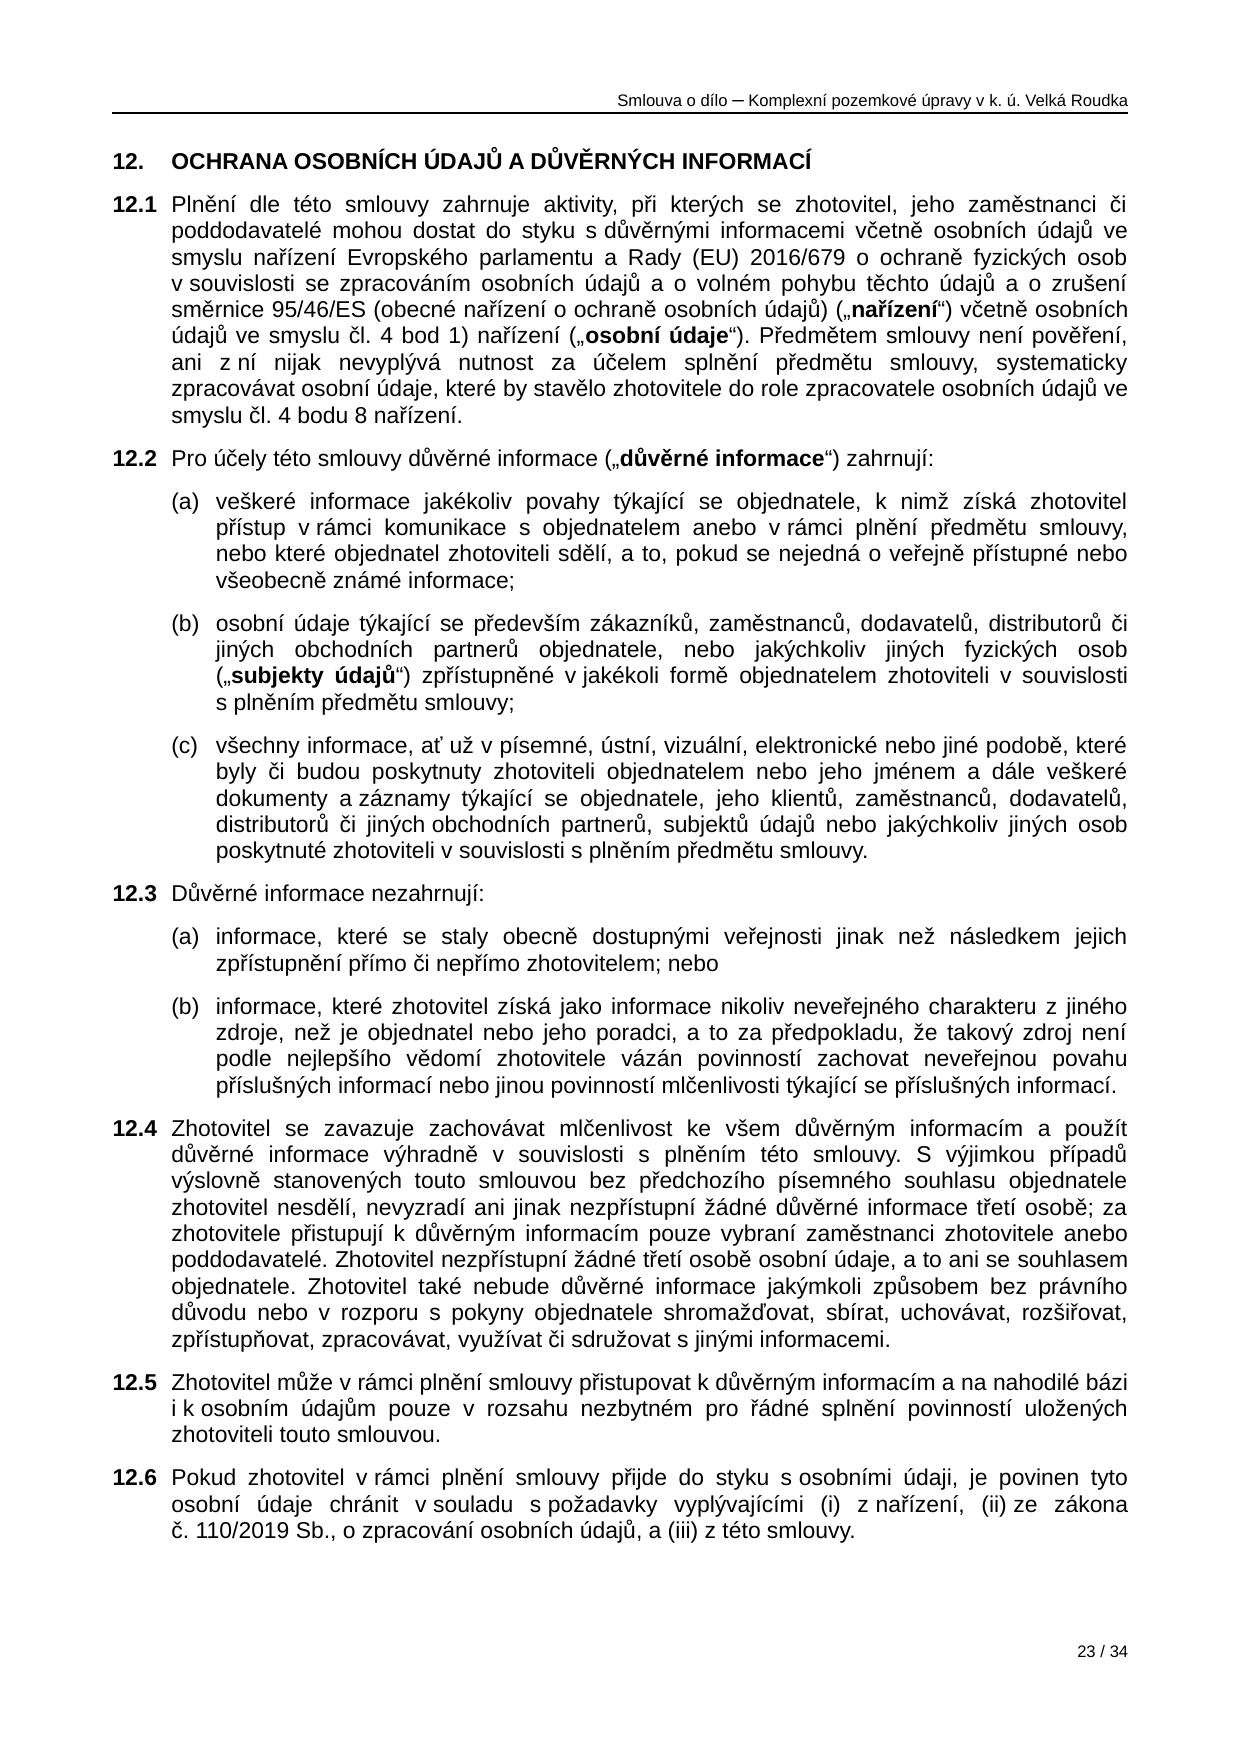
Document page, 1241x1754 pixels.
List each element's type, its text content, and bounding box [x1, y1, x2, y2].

text Pro účely této smlouvy důvěrné informace („důvěrné informace“) zahrnují: [112, 444, 1128, 471]
list veškeré informace jakékoliv povahy týkající se objednatele, k nimž získá zhotovitel přístup v rámci komunikace s objednatelem anebo v rámci plnění předmětu smlouvy, nebo které objednatel zhotoviteli sdělí, a to, pokud se nejedná o veřejně přístupné nebo všeobecně známé informace; [171, 488, 1128, 593]
text všechny informace, ať už v písemné, ústní, vizuální, elektronické nebo jiné podobě, které byly či budou poskytnuty zhotoviteli objednatelem nebo jeho jménem a dále veškeré dokumenty a záznamy týkající se objednatele, jeho klientů, zaměstnanců, dodavatelů, distributorů či jiných obchodních partnerů, subjektů údajů nebo jakýchkoliv jiných osob poskytnuté zhotoviteli v souvislosti s plněním předmětu smlouvy. [171, 732, 1128, 863]
text Důvěrné informace nezahrnují: [112, 880, 1128, 907]
list informace, které zhotovitel získá jako informace nikoliv neveřejného charakteru z jiného zdroje, než je objednatel nebo jeho poradci, a to za předpokladu, že takový zdroj není podle nejlepšího vědomí zhotovitele vázán povinností zachovat neveřejnou povahu příslušných informací nebo jinou povinností mlčenlivosti týkající se příslušných informací. [171, 993, 1128, 1098]
text Zhotovitel se zavazuje zachovávat mlčenlivost ke všem důvěrným informacím a použít důvěrné informace výhradně v souvislosti s plněním této smlouvy. S výjimkou případů výslovně stanovených touto smlouvou bez předchozího písemného souhlasu objednatele zhotovitel nesdělí, nevyzradí ani jinak nezpřístupní žádné důvěrné informace třetí osobě; za zhotovitele přistupují k důvěrným informacím pouze vybraní zaměstnanci zhotovitele anebo poddodavatelé. Zhotovitel nezpřístupní žádné třetí osobě osobní údaje, a to ani se souhlasem objednatele. Zhotovitel také nebude důvěrné informace jakýmkoli způsobem bez právního důvodu nebo v rozporu s pokyny objednatele shromažďovat, sbírat, uchovávat, rozšiřovat, zpřístupňovat, zpracovávat, využívat či sdružovat s jinými informacemi. [112, 1115, 1128, 1352]
text Pokud zhotovitel v rámci plnění smlouvy přijde do styku s osobními údaji, je povinen tyto osobní údaje chránit v souladu s požadavky vyplývajícími (i) z nařízení, (ii) ze zákona č. 110/2019 Sb., o zpracování osobních údajů, a (iii) z této smlouvy. [112, 1464, 1128, 1543]
text Zhotovitel může v rámci plnění smlouvy přistupovat k důvěrným informacím a na nahodilé bázi i k osobním údajům pouze v rozsahu nezbytném pro řádné splnění povinností uložených zhotoviteli touto smlouvou. [112, 1368, 1128, 1448]
text Plnění dle této smlouvy zahrnuje aktivity, při kterých se zhotovitel, jeho zaměstnanci či poddodavatelé mohou dostat do styku s důvěrnými informacemi včetně osobních údajů ve smyslu nařízení Evropského parlamentu a Rady (EU) 2016/679 o ochraně fyzických osob v souvislosti se zpracováním osobních údajů a o volném pohybu těchto údajů a o zrušení směrnice 95/46/ES (obecné nařízení o ochraně osobních údajů) („nařízení“) včetně osobních údajů ve smyslu čl. 4 bod 1) nařízení („osobní údaje“). Předmětem smlouvy není pověření, ani z ní nijak nevyplývá nutnost za účelem splnění předmětu smlouvy, systematicky zpracovávat osobní údaje, které by stavělo zhotovitele do role zpracovatele osobních údajů ve smyslu čl. 4 bodu 8 nařízení. [112, 191, 1128, 428]
list informace, které se staly obecně dostupnými veřejnosti jinak než následkem jejich zpřístupnění přímo či nepřímo zhotovitelem; nebo [171, 923, 1128, 976]
text Ochrana osobních údajů a Důvěrných informací [112, 148, 1128, 174]
text osobní údaje týkající se především zákazníků, zaměstnanců, dodavatelů, distributorů či jiných obchodních partnerů objednatele, nebo jakýchkoliv jiných fyzických osob („subjekty údajů“) zpřístupněné v jakékoli formě objednatelem zhotoviteli v souvislosti s plněním předmětu smlouvy; [171, 610, 1128, 715]
